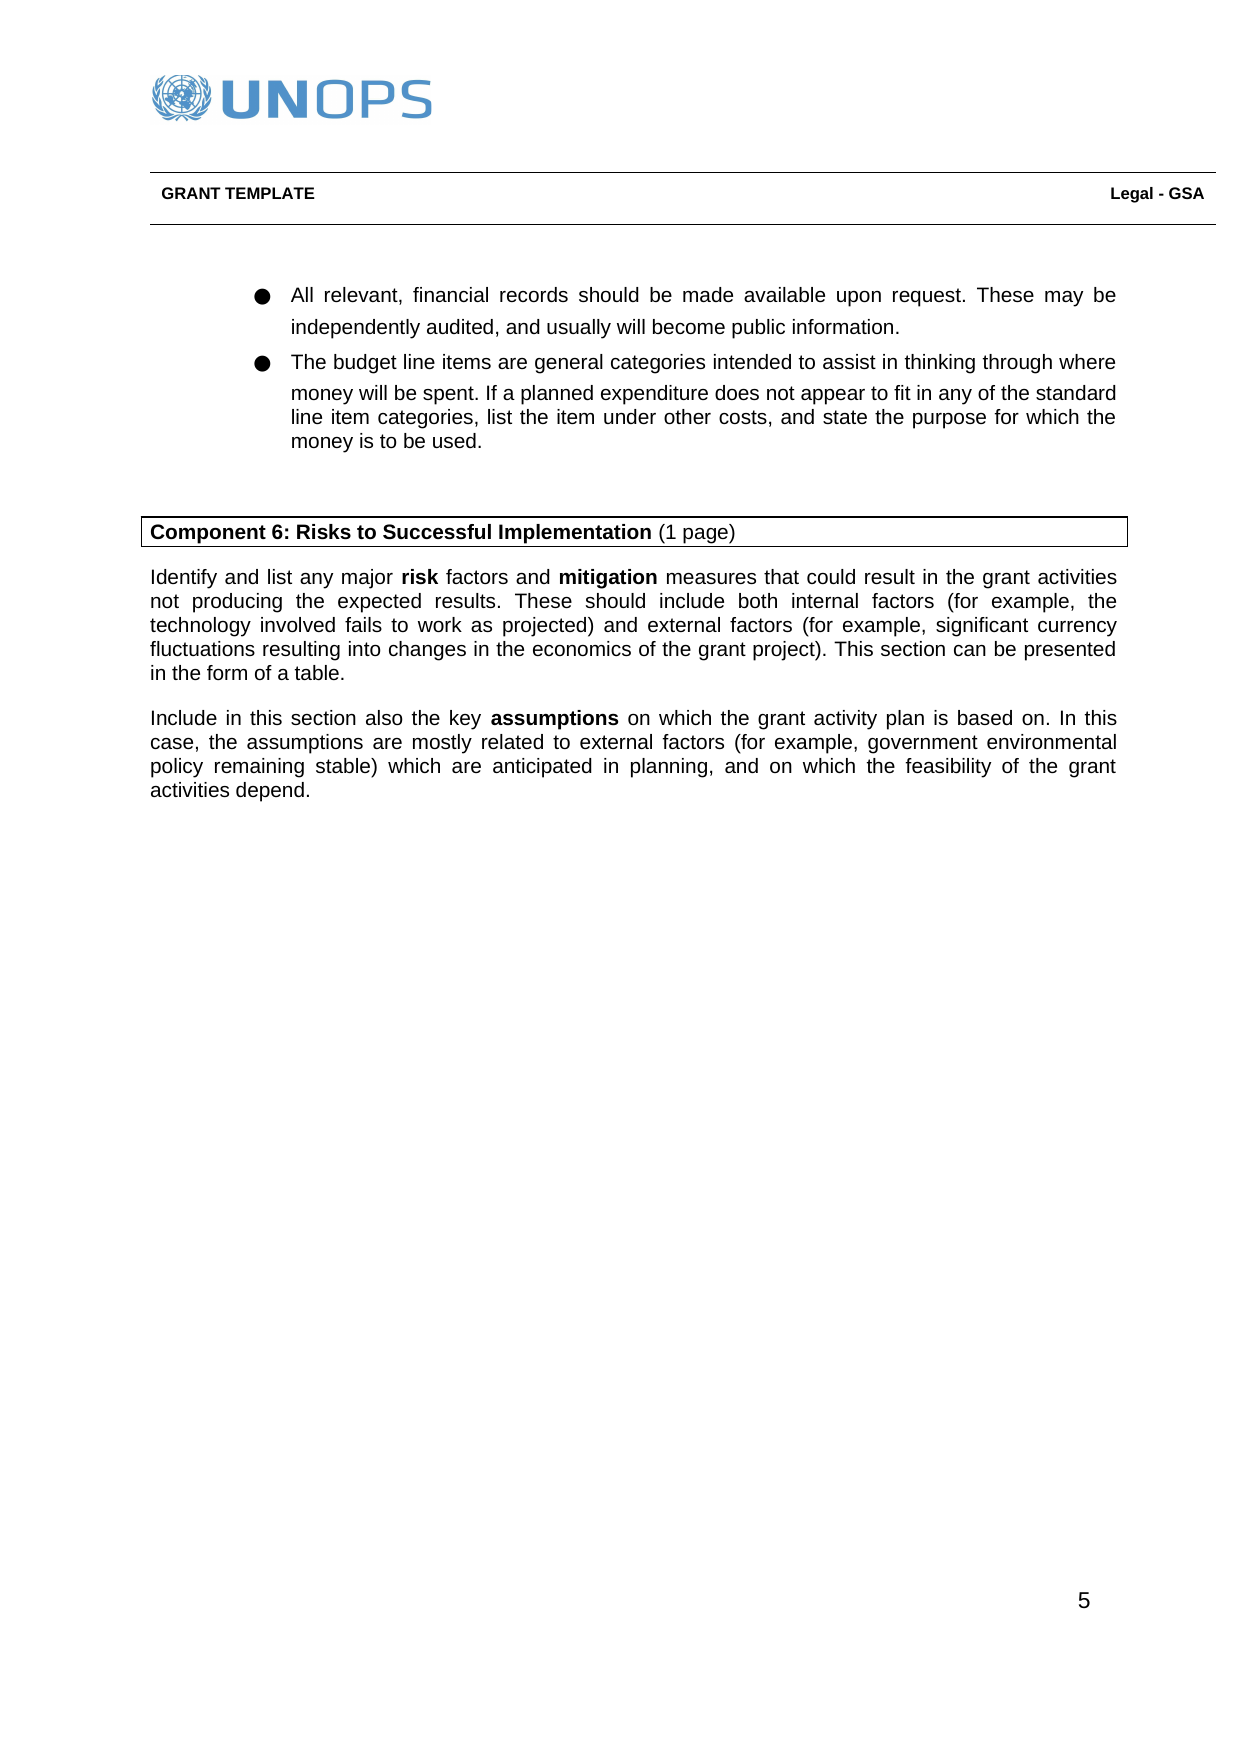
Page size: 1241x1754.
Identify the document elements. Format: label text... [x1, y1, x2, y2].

subtitle Component 6: Risks to Successful Implementation (1 page) [142, 518, 1127, 546]
text Include in this section also the key assumptions on which the grant activity plan is based on. In this case, the assumptions are mostly related to external factors (for example, government environmental policy remaining stable) which are anticipated in planning, and on which the feasibility of the grant activities depend. [150, 706, 1118, 801]
picture [150, 75, 432, 125]
list All relevant, financial records should be made available upon request. These may be independently audited, and usually will become public information. [253, 272, 1118, 338]
text Identify and list any major risk factors and mitigation measures that could result in the grant activities not producing the expected results. These should include both internal factors (for example, the technology involved fails to work as projected) and external factors (for example, significant currency fluctuations resulting into changes in the economics of the grant project). This section can be presented in the form of a table. [150, 565, 1118, 685]
list The budget line items are general categories intended to assist in thinking through where money will be spent. If a planned expenditure does not appear to fit in any of the standard line item categories, list the item under other costs, and state the purpose for which the money is to be used. [253, 338, 1118, 453]
